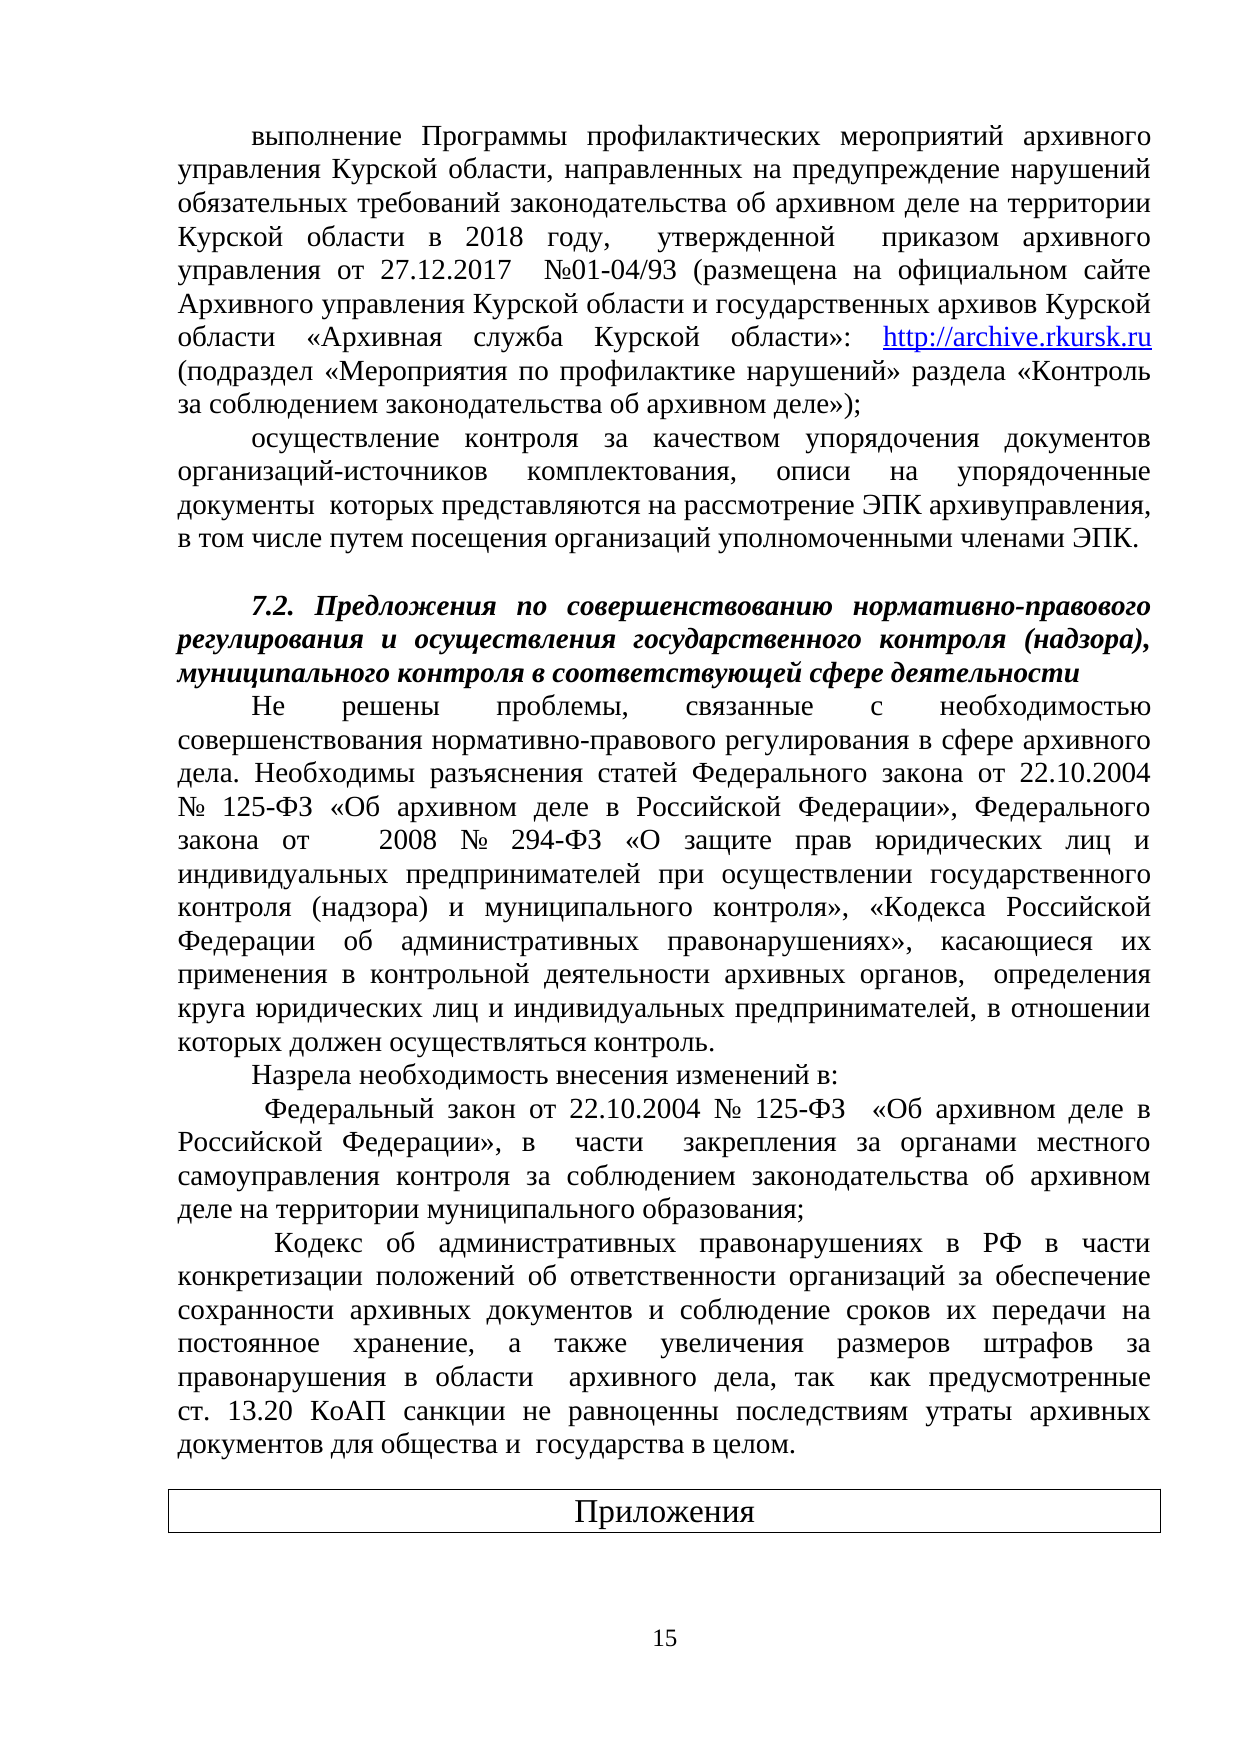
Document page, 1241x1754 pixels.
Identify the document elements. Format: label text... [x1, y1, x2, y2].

text 7.2. Предложения по совершенствованию нормативно-правового регулирования и осуществления государственного контроля (надзора), муниципального контроля в соответствующей сфере деятельности [177, 588, 1152, 688]
text Не решены проблемы, связанные с необходимостью совершенствования нормативно-правового регулирования в сфере архивного дела. Необходимы разъяснения статей Федерального закона от 22.10.2004 № 125-ФЗ «Об архивном деле в Российской Федерации», Федерального закона от 2008 № 294-ФЗ «О защите прав юридических лиц и индивидуальных предпринимателей при осуществлении государственного контроля (надзора) и муниципального контроля», «Кодекса Российской Федерации об административных правонарушениях», касающиеся их применения в контрольной деятельности архивных органов, определения круга юридических лиц и индивидуальных предпринимателей, в отношении которых должен осуществляться контроль. [177, 688, 1152, 1057]
text Кодекс об административных правонарушениях в РФ в части конкретизации положений об ответственности организаций за обеспечение сохранности архивных документов и соблюдение сроков их передачи на постоянное хранение, а также увеличения размеров штрафов за правонарушения в области архивного дела, так как предусмотренные ст. 13.20 КоАП санкции не равноценны последствиям утраты архивных документов для общества и государства в целом. [177, 1225, 1152, 1460]
text Приложения [169, 1490, 1160, 1532]
text Федеральный закон от 22.10.2004 № 125-ФЗ «Об архивном деле в Российской Федерации», в части закрепления за органами местного самоуправления контроля за соблюдением законодательства об архивном деле на территории муниципального образования; [177, 1091, 1152, 1225]
text Назрела необходимость внесения изменений в: [177, 1057, 1152, 1091]
text осуществление контроля за качеством упорядочения документов организаций-источников комплектования, описи на упорядоченные документы которых представляются на рассмотрение ЭПК архивуправления, в том числе путем посещения организаций уполномоченными членами ЭПК. [177, 420, 1152, 554]
text выполнение Программы профилактических мероприятий архивного управления Курской области, направленных на предупреждение нарушений обязательных требований законодательства об архивном деле на территории Курской области в 2018 году, утвержденной приказом архивного управления от 27.12.2017 №01-04/93 (размещена на официальном сайте Архивного управления Курской области и государственных архивов Курской области «Архивная служба Курской области»: http://archive.rkursk.ru (подраздел «Мероприятия по профилактике нарушений» раздела «Контроль за соблюдением законодательства об архивном деле»); [177, 118, 1152, 420]
